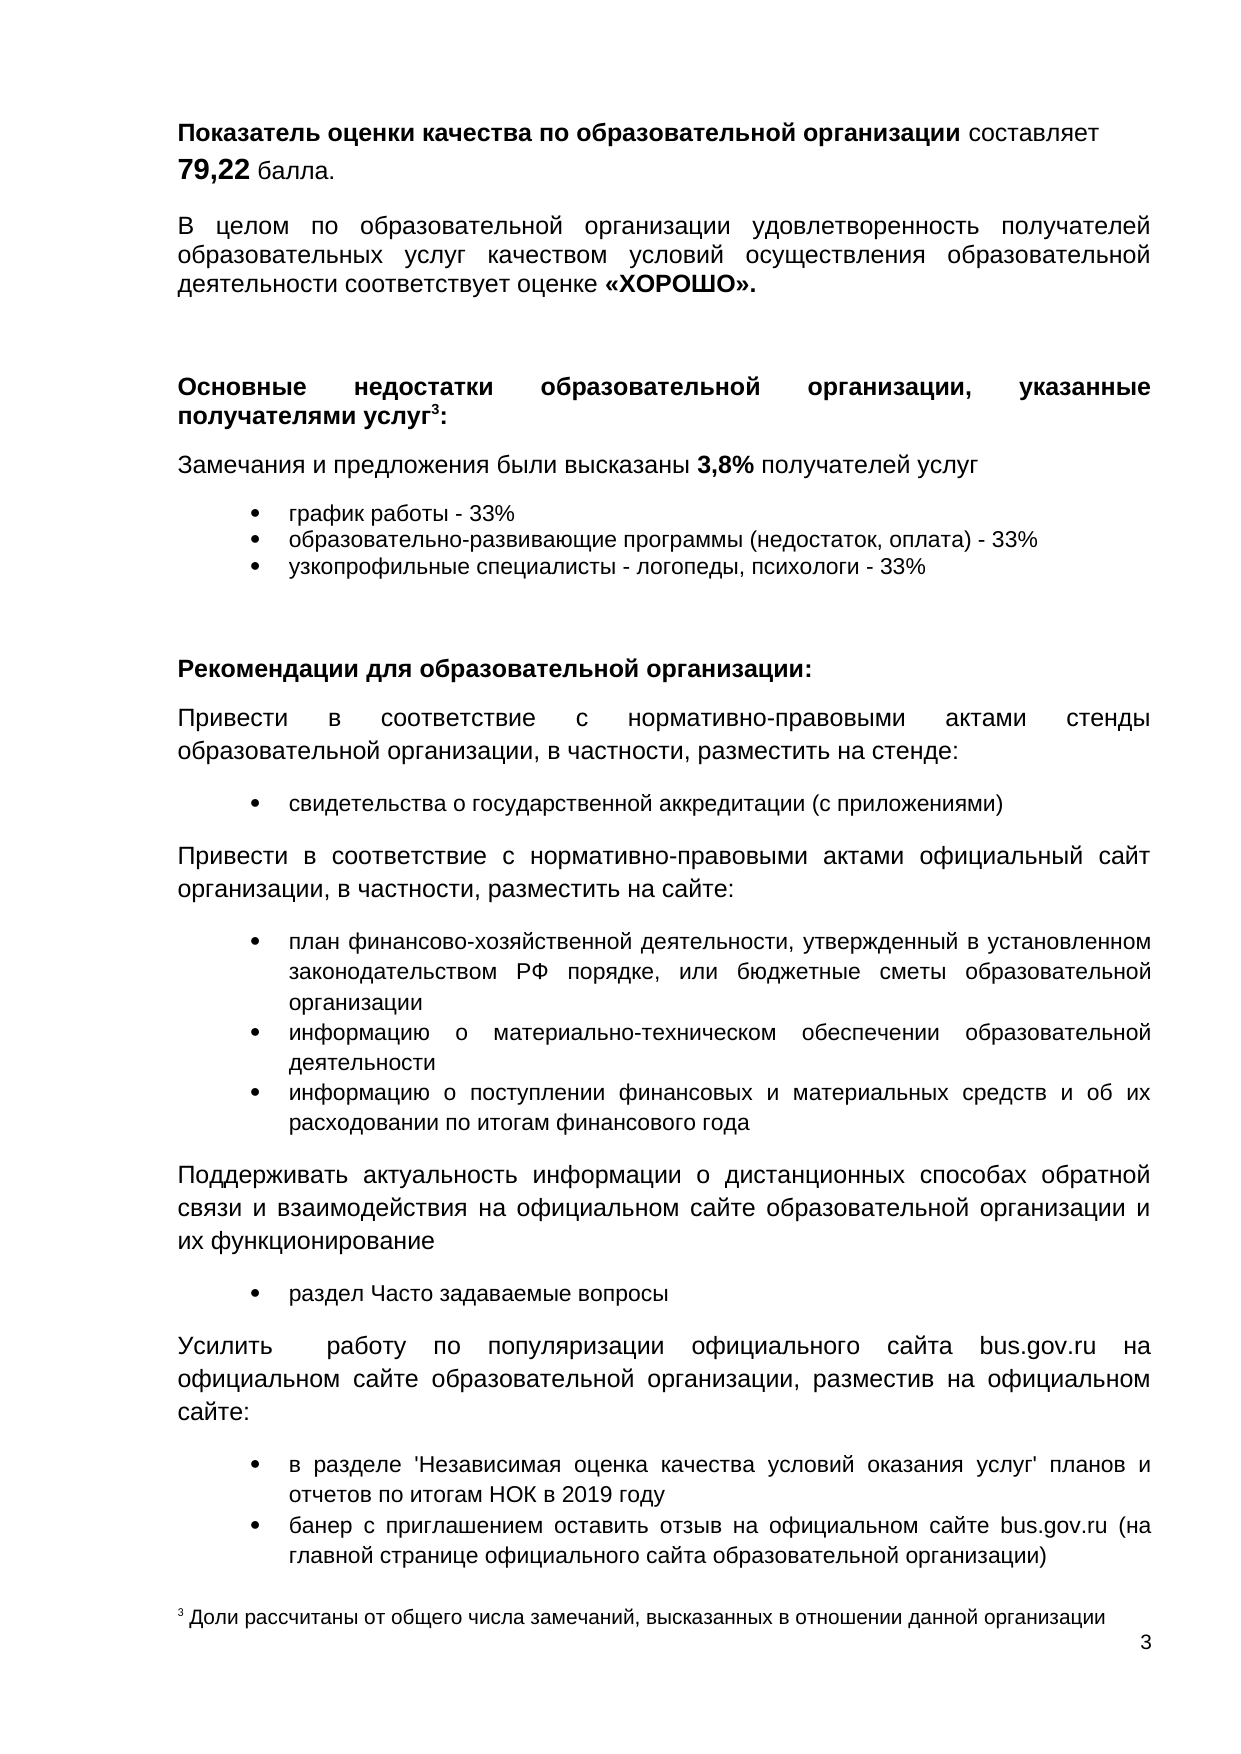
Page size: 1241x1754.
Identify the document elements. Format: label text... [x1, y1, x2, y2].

list узкопрофильные специалисты - логопеды, психологи - 33% [251, 553, 1152, 579]
text Рекомендации для образовательной организации: [177, 654, 1152, 682]
text Поддерживать актуальность информации о дистанционных способах обратной связи и взаимодействия на официальном сайте образовательной организации и их функционирование [177, 1160, 1152, 1255]
text Показатель оценки качества по образовательной организации составляет 79,22 балла. [177, 118, 1152, 185]
text В целом по образовательной организации удовлетворенность получателей образовательных услуг качеством условий осуществления образовательной деятельности соответствует оценке «ХОРОШО». [177, 211, 1152, 297]
list план финансово-хозяйственной деятельности, утвержденный в установленном законодательством РФ порядке, или бюджетные сметы образовательной организации [251, 928, 1152, 1015]
text Замечания и предложения были высказаны 3,8% получателей услуг [177, 450, 1152, 479]
list образовательно-развивающие программы (недостаток, оплата) - 33% [251, 526, 1152, 553]
list информацию о материально-техническом обеспечении образовательной деятельности [251, 1019, 1152, 1075]
list информацию о поступлении финансовых и материальных средств и об их расходовании по итогам финансового года [251, 1079, 1152, 1136]
text Привести в соответствие с нормативно-правовыми актами стенды образовательной организации, в частности, разместить на стенде: [177, 703, 1152, 765]
list раздел Часто задаваемые вопросы [251, 1280, 1152, 1307]
text Привести в соответствие с нормативно-правовыми актами официальный сайт организации, в частности, разместить на сайте: [177, 841, 1152, 903]
list график работы - 33% [251, 500, 1152, 526]
list свидетельства о государственной аккредитации (с приложениями) [251, 790, 1152, 816]
text Основные недостатки образовательной организации, указанные получателями услуг: [177, 372, 1152, 429]
list банер с приглашением оставить отзыв на официальном сайте bus.gov.ru (на главной странице официального сайта образовательной организации) [251, 1512, 1152, 1568]
list в разделе 'Независимая оценка качества условий оказания услуг' планов и отчетов по итогам НОК в 2019 году [251, 1451, 1152, 1508]
text Усилить работу по популяризации официального сайта bus.gov.ru на официальном сайте образовательной организации, разместив на официальном сайте: [177, 1331, 1152, 1426]
